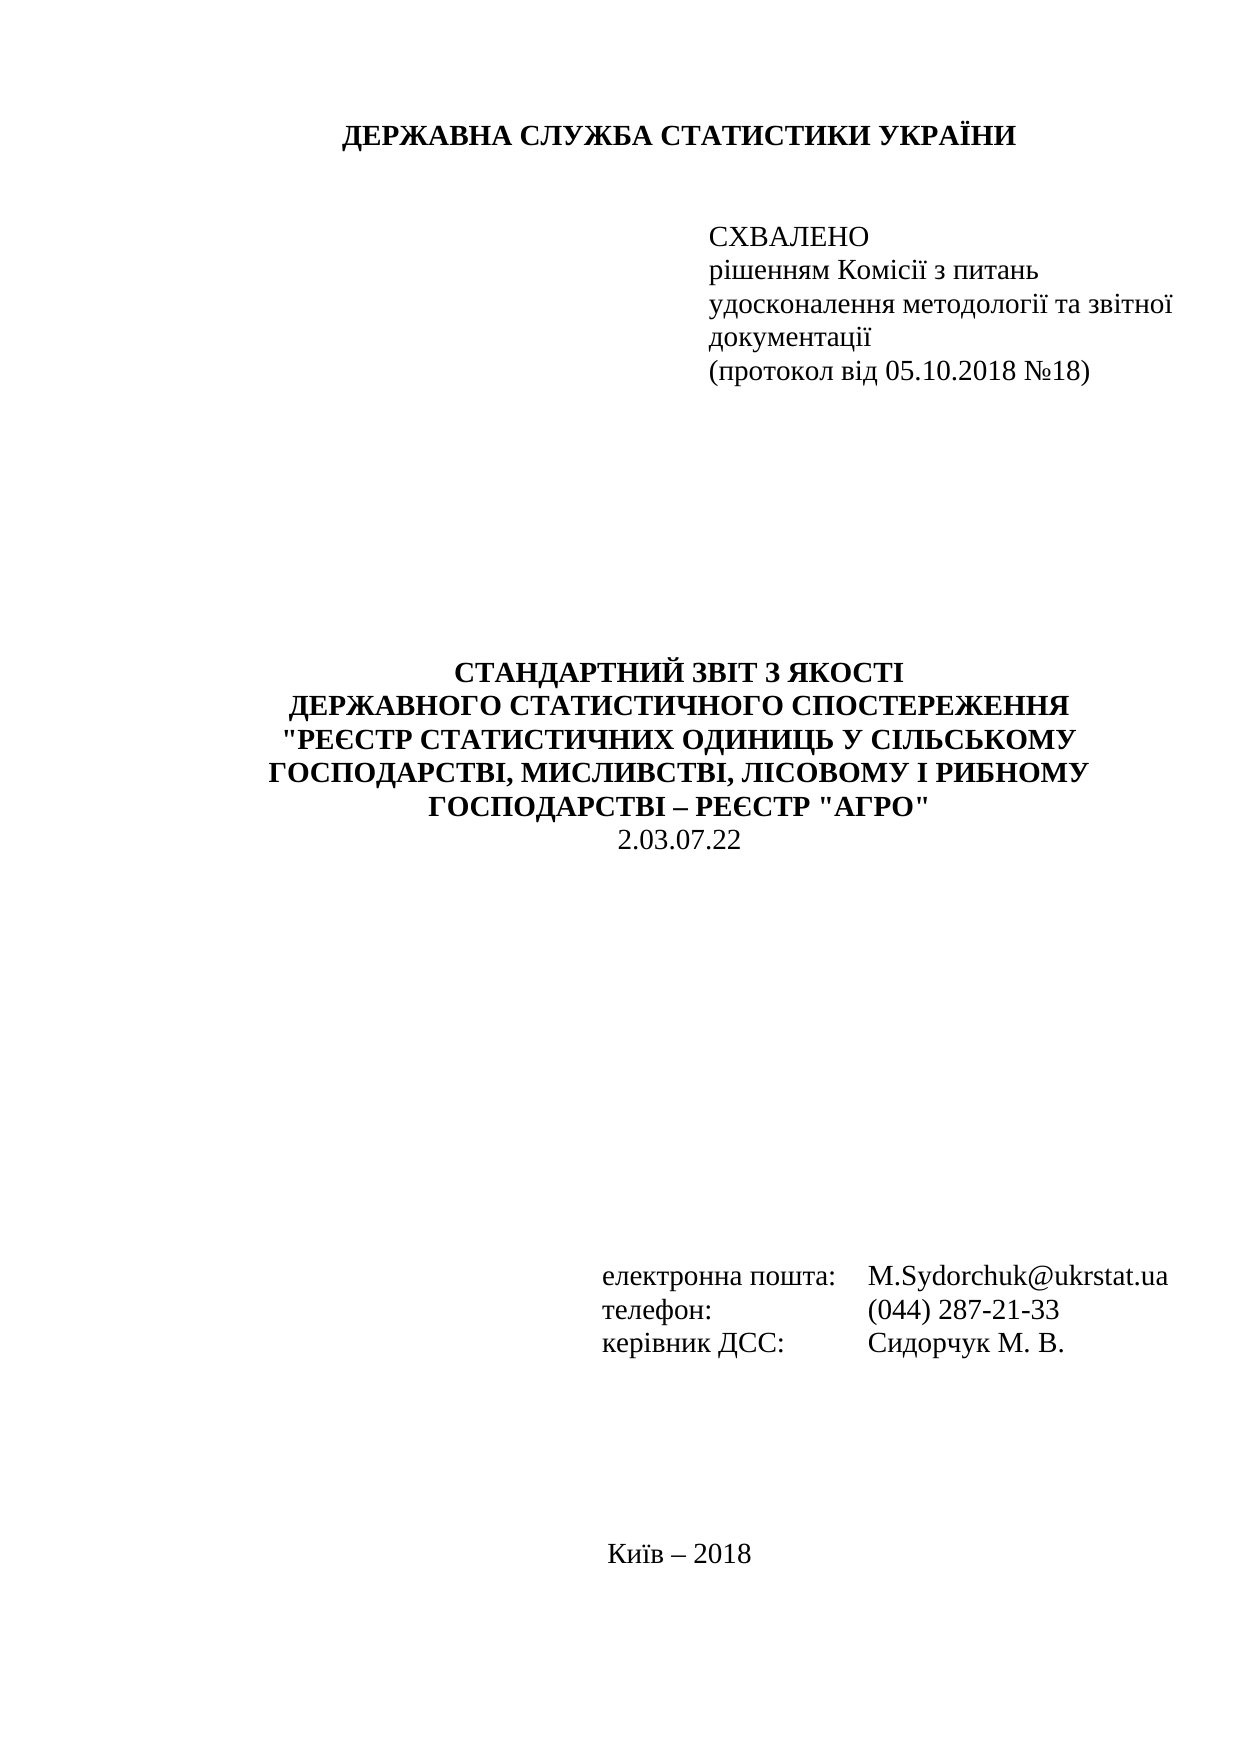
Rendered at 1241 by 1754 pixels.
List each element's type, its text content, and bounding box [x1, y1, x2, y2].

text "Реєстр статистичних одиниць у сільському господарстві, мисливстві, лісовому і рибному господарстві – Реєстр "АГРО" [177, 722, 1181, 822]
text рішенням Комісії з питань удосконалення методології та звітної документації [709, 252, 1181, 353]
table_cell керівник ДСС: [591, 1326, 856, 1368]
table_header електронна пошта: [591, 1259, 856, 1292]
text (протокол від 05.10.2018 №18) [709, 353, 1181, 386]
table_header M.Sydorchuk@ukrstat.ua [856, 1259, 1181, 1292]
text ДЕРЖАВНОГО СТАТИСТИЧНОГО СПОСТЕРЕЖЕННЯ [177, 688, 1181, 722]
text СТАНДАРТНИЙ ЗВІТ З ЯКОСТІ [177, 655, 1181, 688]
text Київ – 2018 [177, 1536, 1181, 1570]
table_cell (044) 287-21-33 [856, 1292, 1181, 1326]
text 2.03.07.22 [177, 822, 1181, 856]
table_cell телефон: [591, 1292, 856, 1326]
text СХВАЛЕНО [709, 219, 1181, 252]
table_cell Сидорчук М. В. [856, 1326, 1181, 1368]
text Державна служба статистики України [177, 118, 1181, 152]
